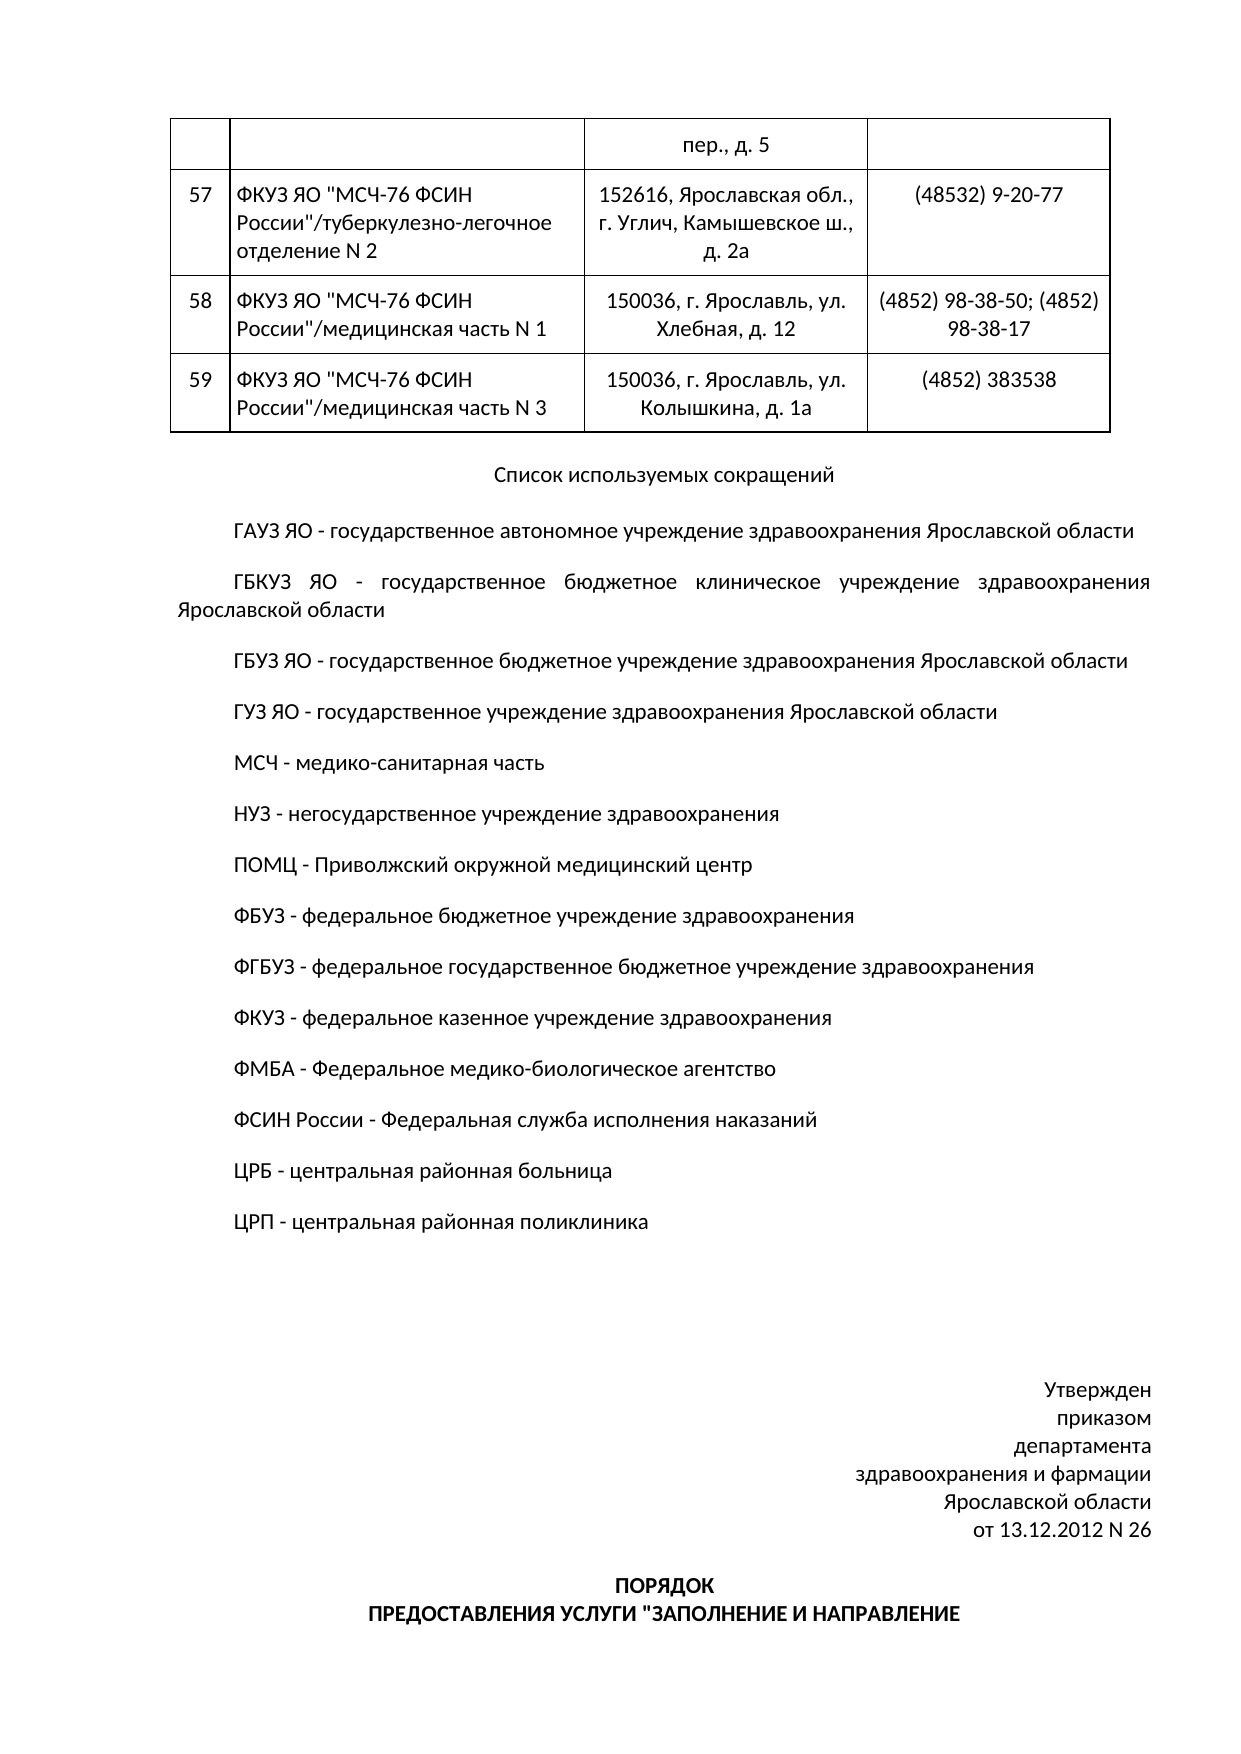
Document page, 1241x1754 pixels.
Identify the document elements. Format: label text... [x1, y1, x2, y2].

text ФБУЗ - федеральное бюджетное учреждение здравоохранения [177, 901, 1152, 929]
text здравоохранения и фармации [177, 1459, 1152, 1487]
text ФКУЗ - федеральное казенное учреждение здравоохранения [177, 1003, 1152, 1031]
table_cell ФКУЗ ЯО "МСЧ-76 ФСИН России"/медицинская часть N 3 [231, 354, 584, 431]
text ГБКУЗ ЯО - государственное бюджетное клиническое учреждение здравоохранения Ярославской области [177, 567, 1152, 623]
text Утвержден [177, 1375, 1152, 1403]
text ГАУЗ ЯО - государственное автономное учреждение здравоохранения Ярославской области [177, 517, 1152, 544]
table_cell 56 [171, 119, 229, 168]
table_cell (4852) 98-38-50; (4852) 98-38-17 [868, 276, 1109, 353]
text ФГБУЗ - федеральное государственное бюджетное учреждение здравоохранения [177, 952, 1152, 980]
table_cell ФКУЗ ЯО "МСЧ-76 ФСИН России"/медицинская часть N 1 [231, 276, 584, 353]
text ПОМЦ - Приволжский окружной медицинский центр [177, 850, 1152, 878]
text Список используемых сокращений [177, 461, 1152, 488]
text ФМБА - Федеральное медико-биологическое агентство [177, 1054, 1152, 1082]
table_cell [231, 119, 584, 168]
text приказом [177, 1403, 1152, 1431]
table_cell 57 [171, 170, 229, 275]
text ФСИН России - Федеральная служба исполнения наказаний [177, 1105, 1152, 1133]
title ПРЕДОСТАВЛЕНИЯ УСЛУГИ "ЗАПОЛНЕНИЕ И НАПРАВЛЕНИЕ [177, 1599, 1152, 1627]
text ГБУЗ ЯО - государственное бюджетное учреждение здравоохранения Ярославской области [177, 646, 1152, 674]
text ЦРП - центральная районная поликлиника [177, 1207, 1152, 1235]
table_cell (48532) 9-20-77 [868, 170, 1109, 275]
text ЦРБ - центральная районная больница [177, 1156, 1152, 1184]
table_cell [585, 119, 867, 168]
title ПОРЯДОК [177, 1571, 1152, 1599]
table_cell 152616, Ярославская обл., г. Углич, Камышевское ш., д. 2а [585, 170, 867, 275]
table_cell 150036, г. Ярославль, ул. Колышкина, д. 1а [585, 354, 867, 431]
table_cell ФКУЗ ЯО "МСЧ-76 ФСИН России"/туберкулезно-легочное отделение N 2 [231, 170, 584, 275]
table_cell 58 [171, 276, 229, 353]
text МСЧ - медико-санитарная часть [177, 748, 1152, 776]
text от 13.12.2012 N 26 [177, 1515, 1152, 1543]
text НУЗ - негосударственное учреждение здравоохранения [177, 799, 1152, 827]
table_cell 59 [171, 354, 229, 431]
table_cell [868, 119, 1109, 168]
table_cell (4852) 383538 [868, 354, 1109, 431]
table_cell 150036, г. Ярославль, ул. Хлебная, д. 12 [585, 276, 867, 353]
text Ярославской области [177, 1487, 1152, 1515]
text ГУЗ ЯО - государственное учреждение здравоохранения Ярославской области [177, 697, 1152, 725]
text департамента [177, 1431, 1152, 1459]
